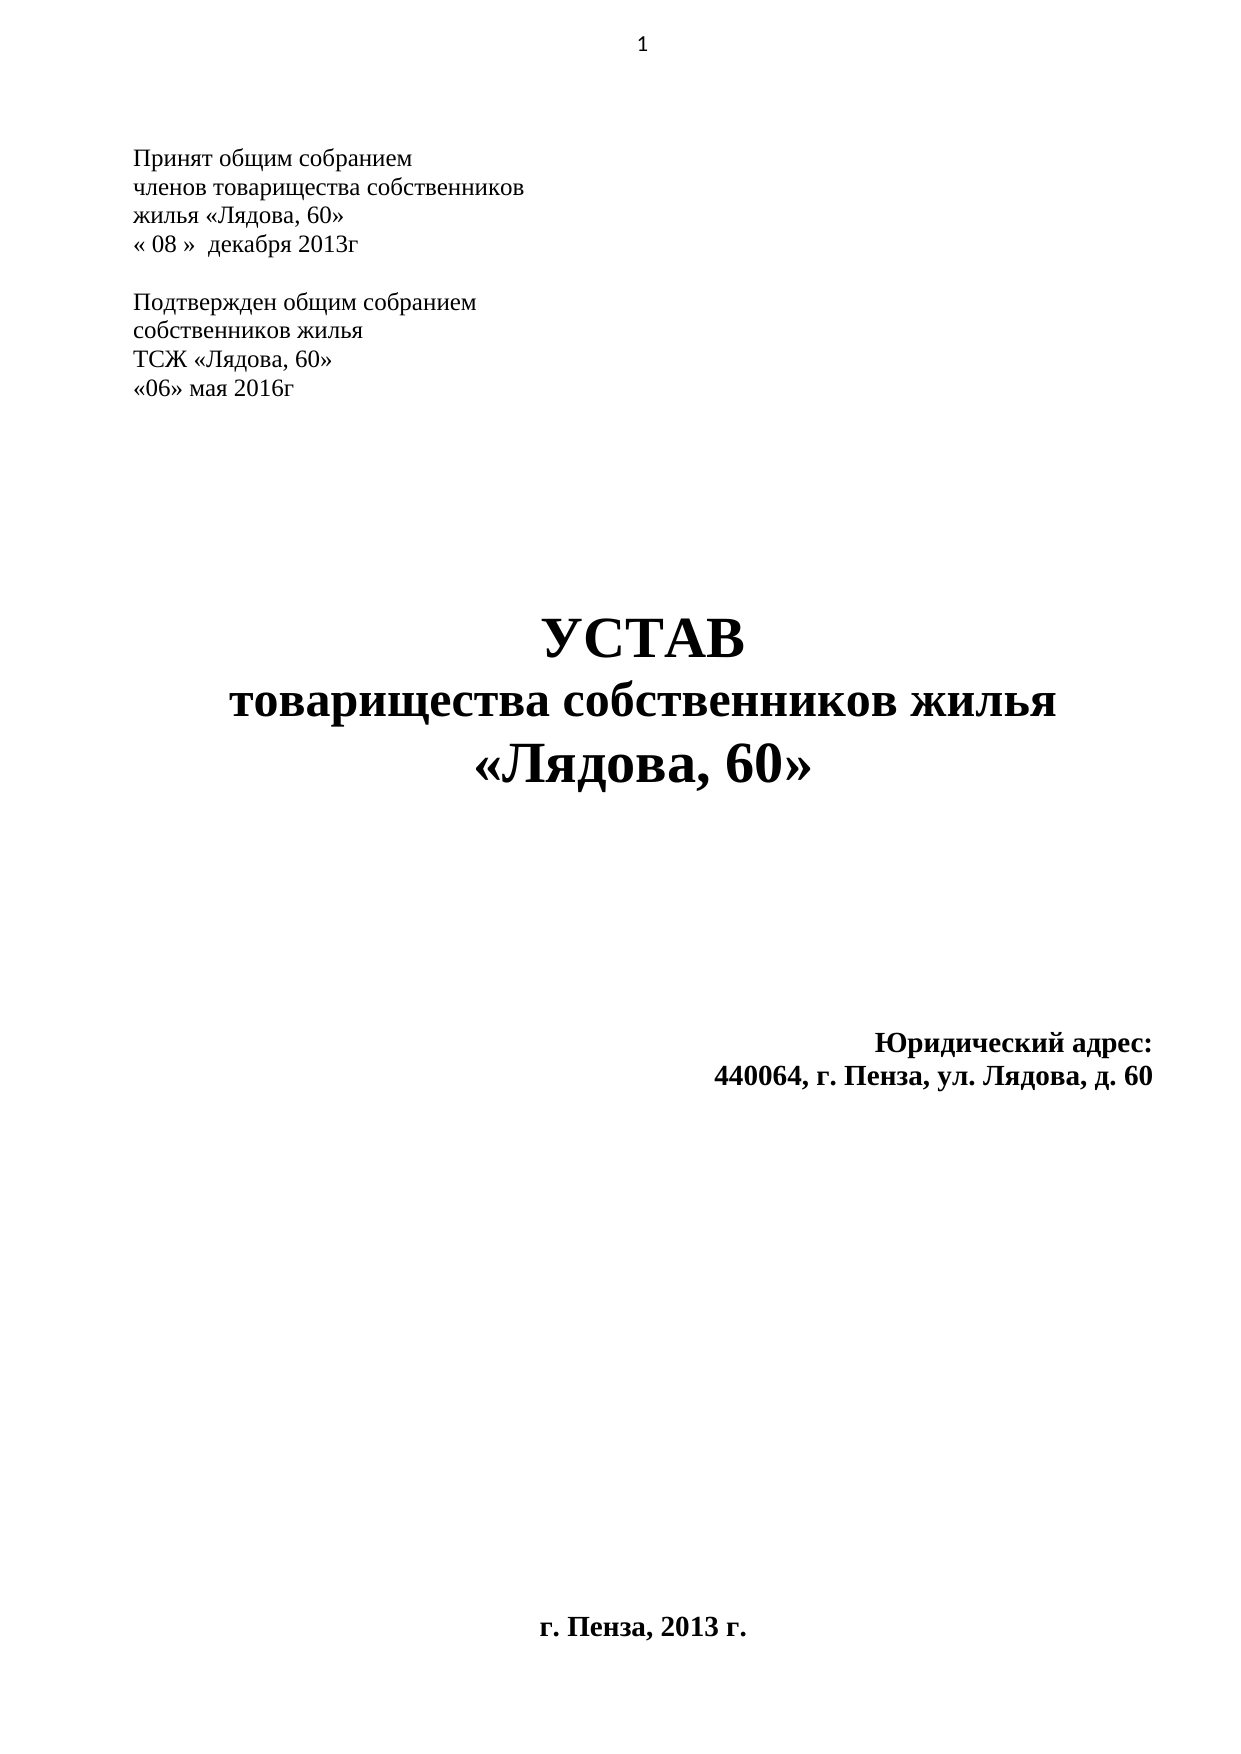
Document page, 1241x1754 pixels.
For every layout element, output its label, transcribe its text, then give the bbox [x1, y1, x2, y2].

text г. Пенза, 2013 г. [133, 1609, 1153, 1643]
text Юридический адрес: [133, 1025, 1153, 1058]
text Подтвержден общим собранием [133, 287, 632, 316]
text УСТАВ [133, 603, 1153, 670]
text товарищества собственников жилья [133, 670, 1153, 728]
text « 08 » декабря 2013г [133, 229, 632, 258]
text «Лядова, 60» [133, 728, 1153, 795]
text жилья «Лядова, 60» [133, 201, 664, 229]
text Принят общим собранием [133, 143, 664, 172]
text «06» мая 2016г [133, 373, 632, 402]
text членов товарищества собственников [133, 172, 664, 201]
text 440064, г. Пенза, ул. Лядова, д. 60 [133, 1058, 1153, 1092]
text ТСЖ «Лядова, 60» [133, 344, 632, 373]
text собственников жилья [133, 316, 632, 344]
